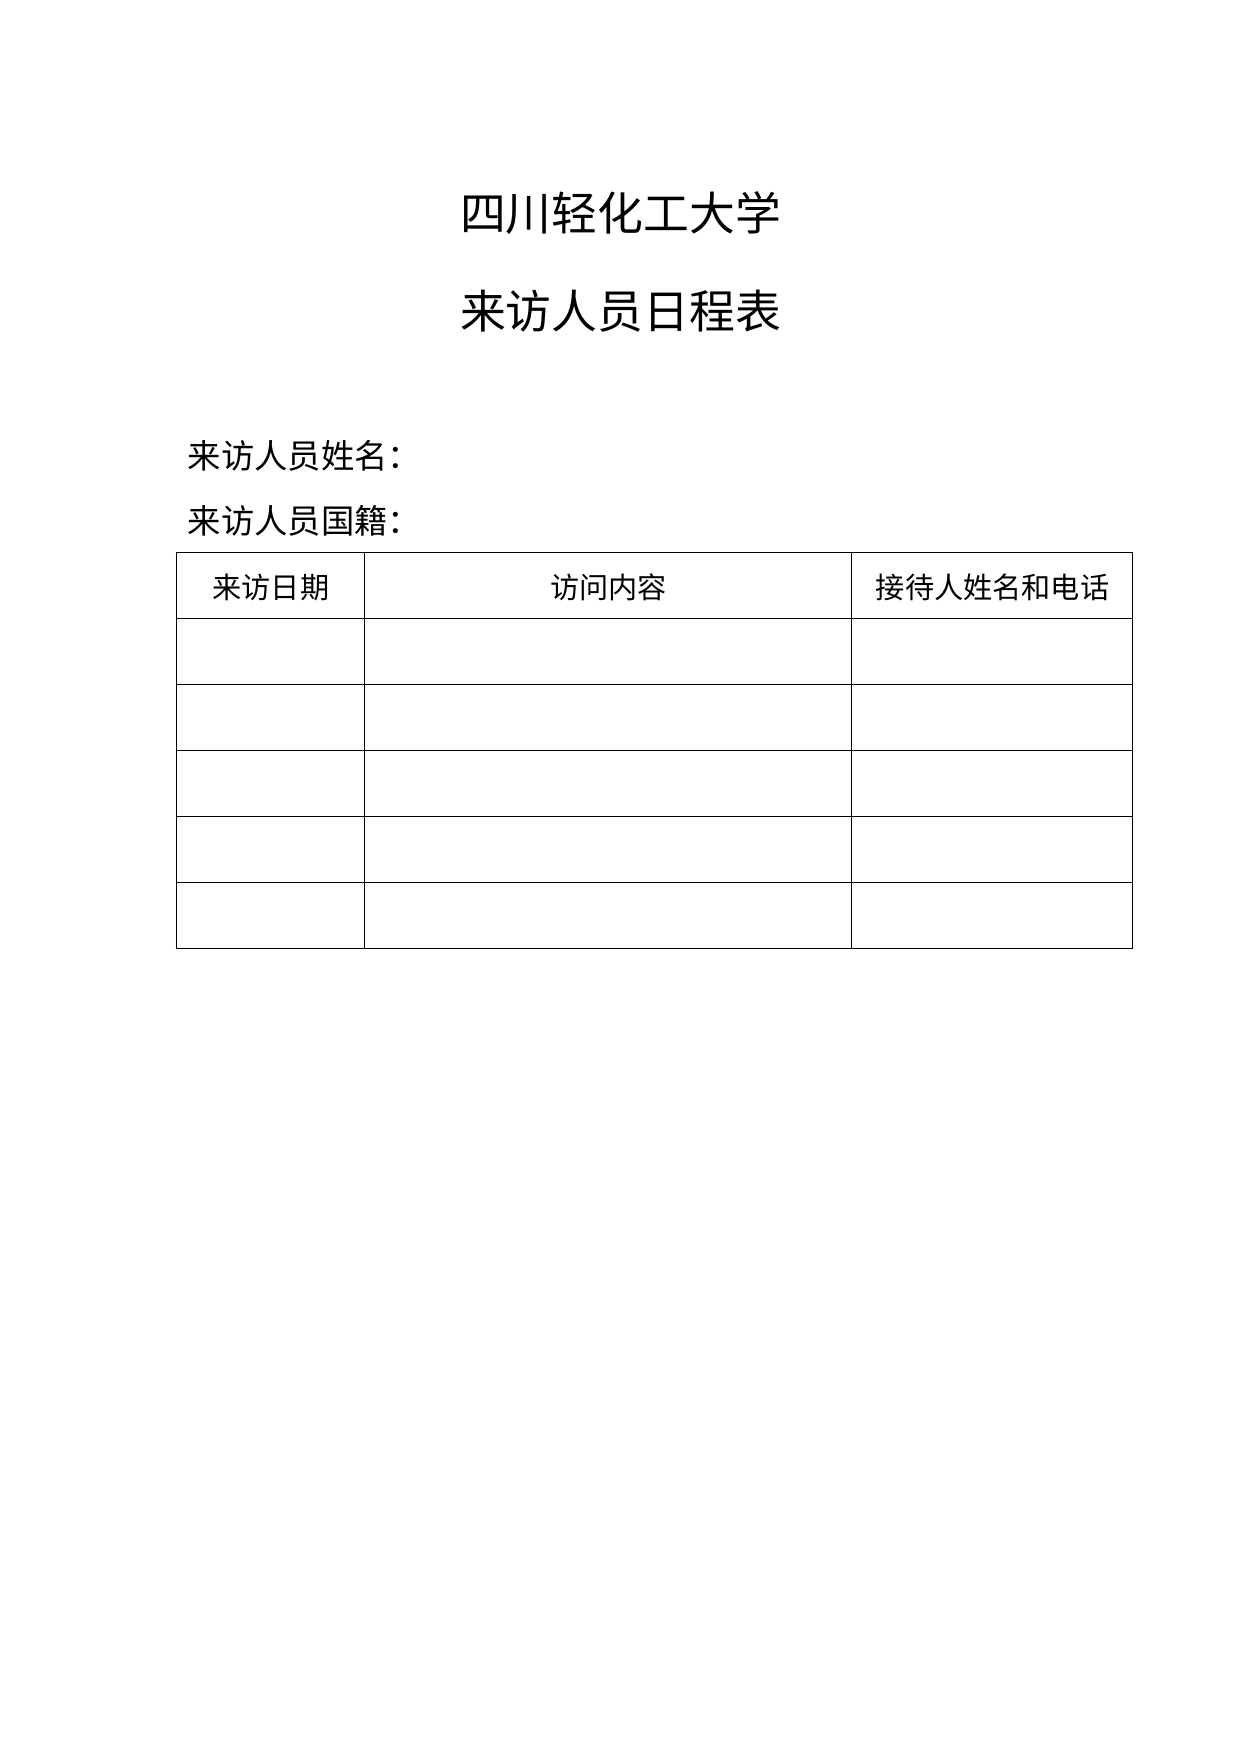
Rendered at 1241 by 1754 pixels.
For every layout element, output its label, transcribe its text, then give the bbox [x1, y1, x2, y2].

table_cell [365, 685, 851, 750]
table_header 访问内容 [365, 553, 851, 618]
table_cell [365, 883, 851, 948]
table_cell [852, 685, 1132, 750]
table_cell [852, 883, 1132, 948]
table_cell [852, 619, 1132, 684]
table_cell [177, 619, 364, 684]
table_cell [177, 685, 364, 750]
table_cell [177, 817, 364, 882]
table_cell [365, 619, 851, 684]
table_cell [365, 751, 851, 816]
text 来访人员日程表 [187, 259, 1053, 357]
table_cell [365, 817, 851, 882]
text 来访人员国籍： [187, 487, 1053, 552]
table_header 来访日期 [177, 553, 364, 618]
text 来访人员姓名： [187, 422, 1053, 487]
table_cell [852, 751, 1132, 816]
table_header 接待人姓名和电话 [852, 553, 1132, 618]
table_cell [852, 817, 1132, 882]
table_cell [177, 751, 364, 816]
table_cell [177, 883, 364, 948]
text 四川轻化工大学 [187, 162, 1053, 259]
